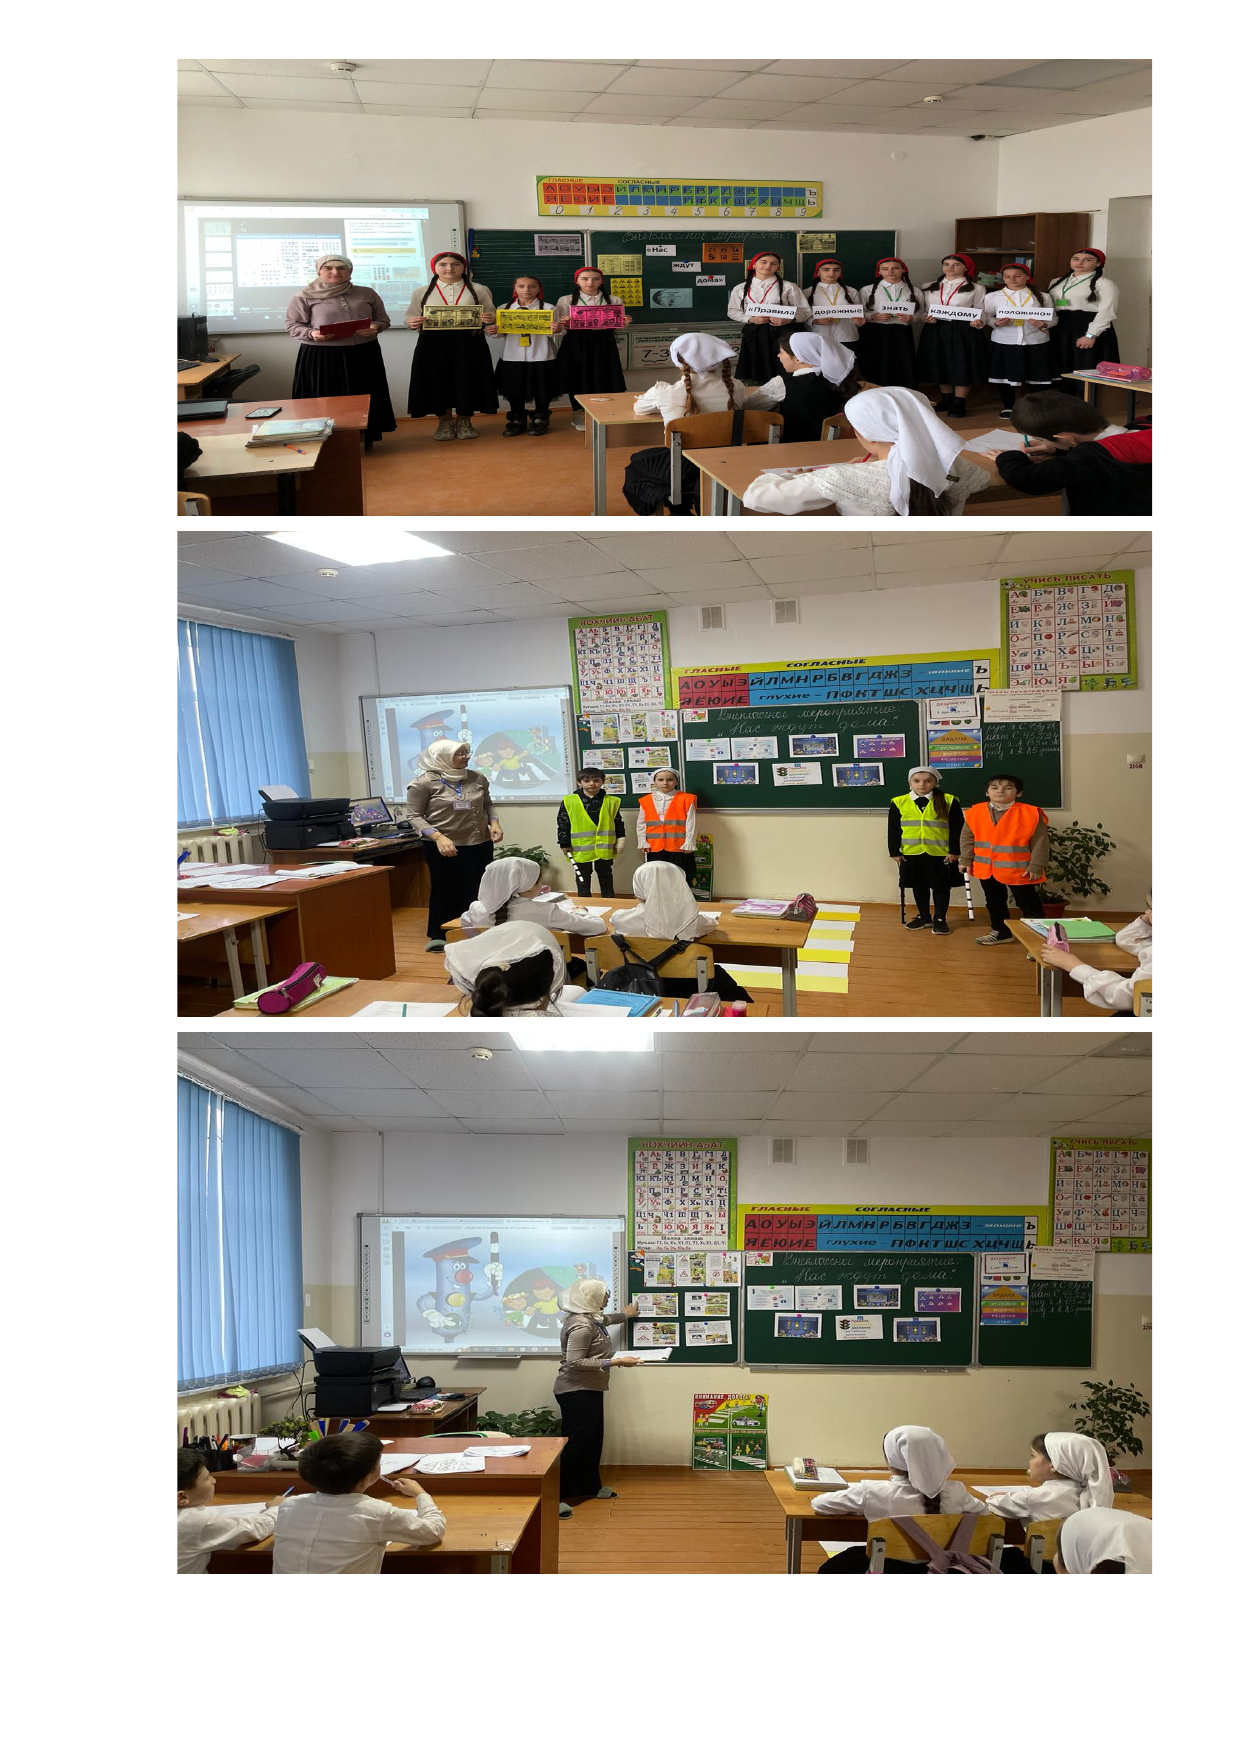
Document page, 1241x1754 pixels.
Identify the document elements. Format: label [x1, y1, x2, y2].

picture [177, 1032, 1153, 1574]
picture [177, 59, 1153, 516]
picture [177, 531, 1153, 1017]
